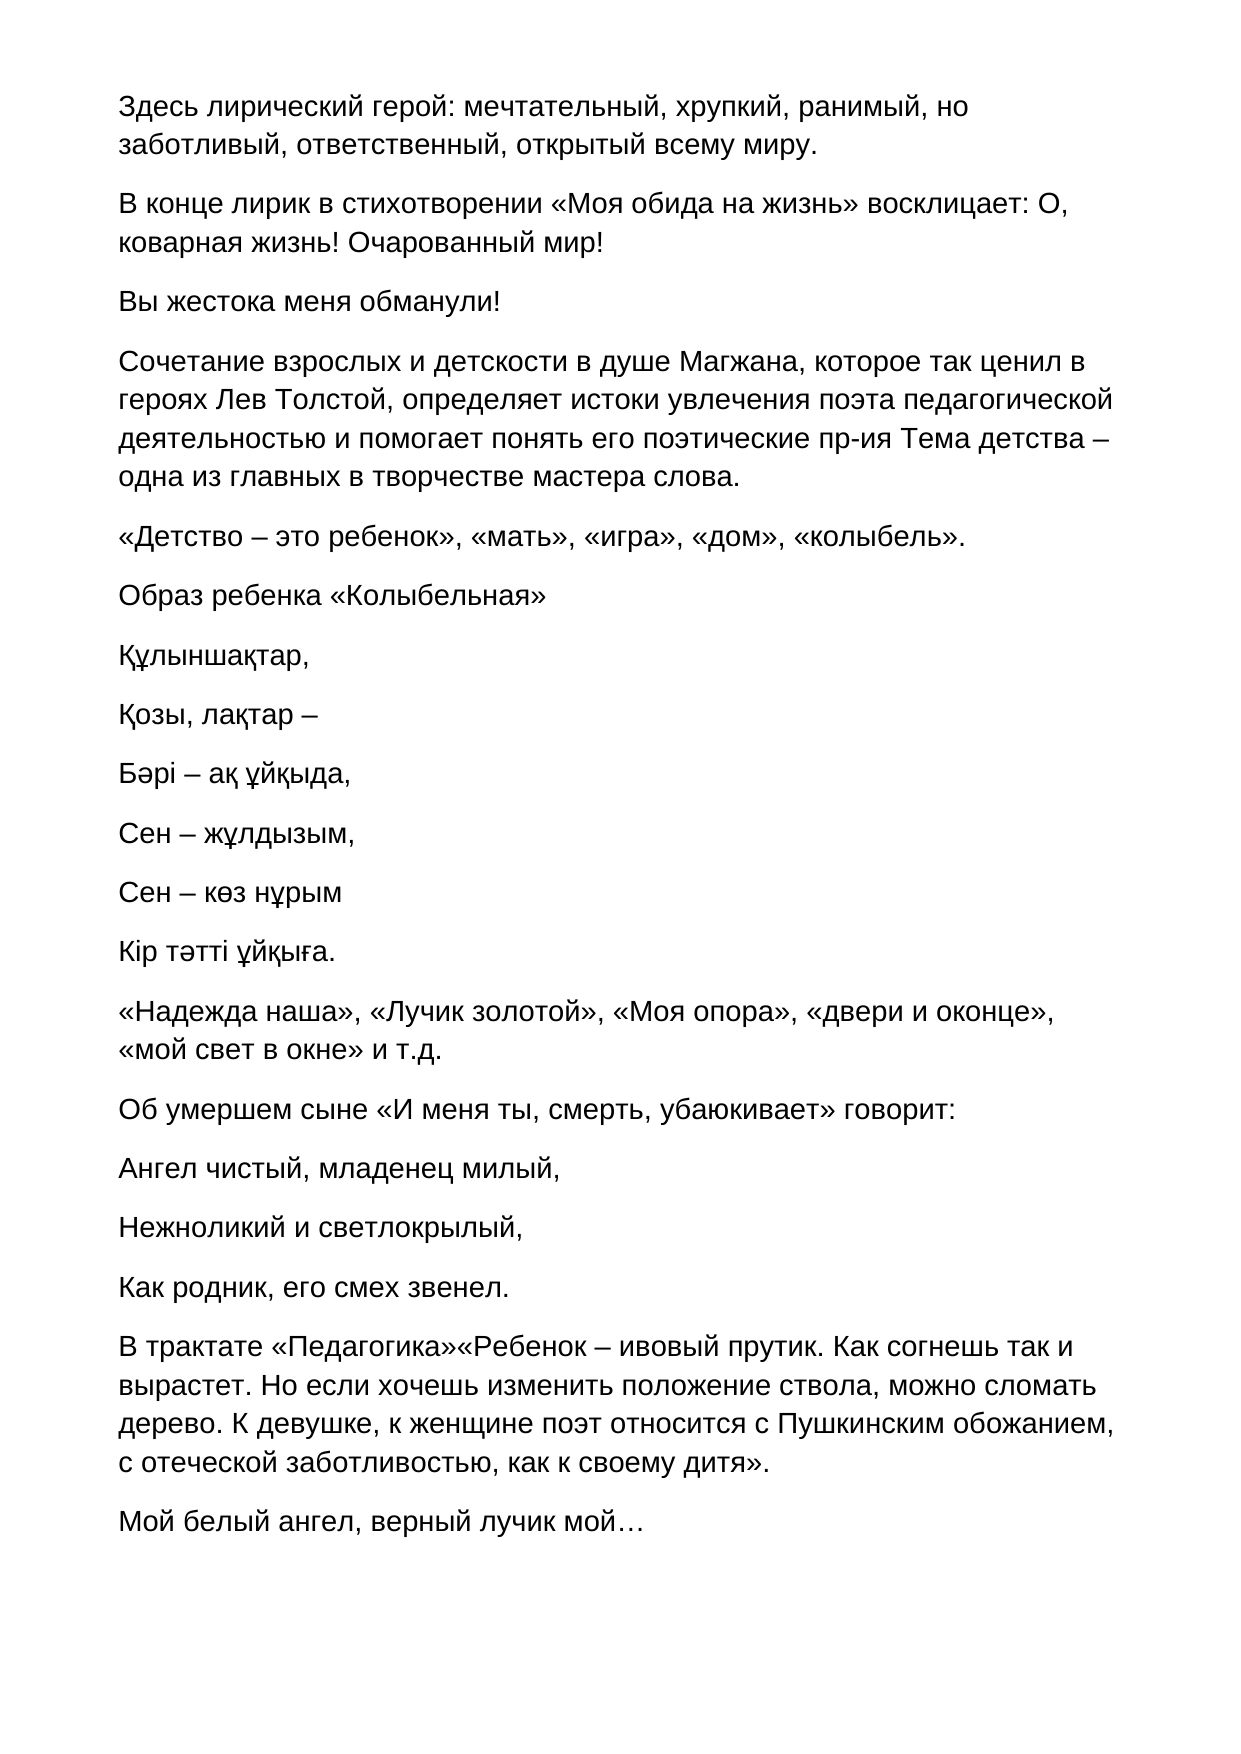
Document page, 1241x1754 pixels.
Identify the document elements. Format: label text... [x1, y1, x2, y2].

text Мой белый ангел, верный лучик мой… [118, 1504, 1122, 1538]
text В трактате «Педагогика»«Ребенок – ивовый прутик. Как согнешь так и вырастет. Но если хочешь изменить положение ствола, можно сломать дерево. К девушке, к женщине поэт относится с Пушкинским обожанием, с отеческой заботливостью, как к своему дитя». [118, 1329, 1122, 1478]
text «Надежда наша», «Лучик золотой», «Моя опора», «двери и оконце», «мой свет в окне» и т.д. [118, 994, 1122, 1066]
text Как родник, его смех звенел. [118, 1270, 1122, 1303]
text Ангел чистый, младенец милый, [118, 1151, 1122, 1184]
text Нежноликий и светлокрылый, [118, 1210, 1122, 1244]
text Об умершем сыне «И меня ты, смерть, убаюкивает» говорит: [118, 1092, 1122, 1125]
text В конце лирик в стихотворении «Моя обида на жизнь» восклицает: О, коварная жизнь! Очарованный мир! [118, 186, 1122, 258]
text Қозы, лақтар – [118, 697, 1122, 730]
text Образ ребенка «Колыбельная» [118, 578, 1122, 612]
text Бәрі – ақ ұйқыда, [118, 756, 1122, 790]
text Здесь лирический герой: мечтательный, хрупкий, ранимый, но заботливый, ответственный, открытый всему миру. [118, 88, 1122, 161]
text Құлыншақтар, [118, 637, 1122, 671]
text Вы жестока меня обманули! [118, 284, 1122, 318]
text Кір тәтті ұйқыға. [118, 934, 1122, 968]
text Сочетание взрослых и детскости в душе Магжана, которое так ценил в героях Лев Толстой, определяет истоки увлечения поэта педагогической деятельностью и помогает понять его поэтические пр-ия Тема детства – одна из главных в творчестве мастера слова. [118, 344, 1122, 493]
text «Детство – это ребенок», «мать», «игра», «дом», «колыбель». [118, 519, 1122, 552]
text Сен – көз нұрым [118, 875, 1122, 908]
text Сен – жұлдызым, [118, 816, 1122, 849]
